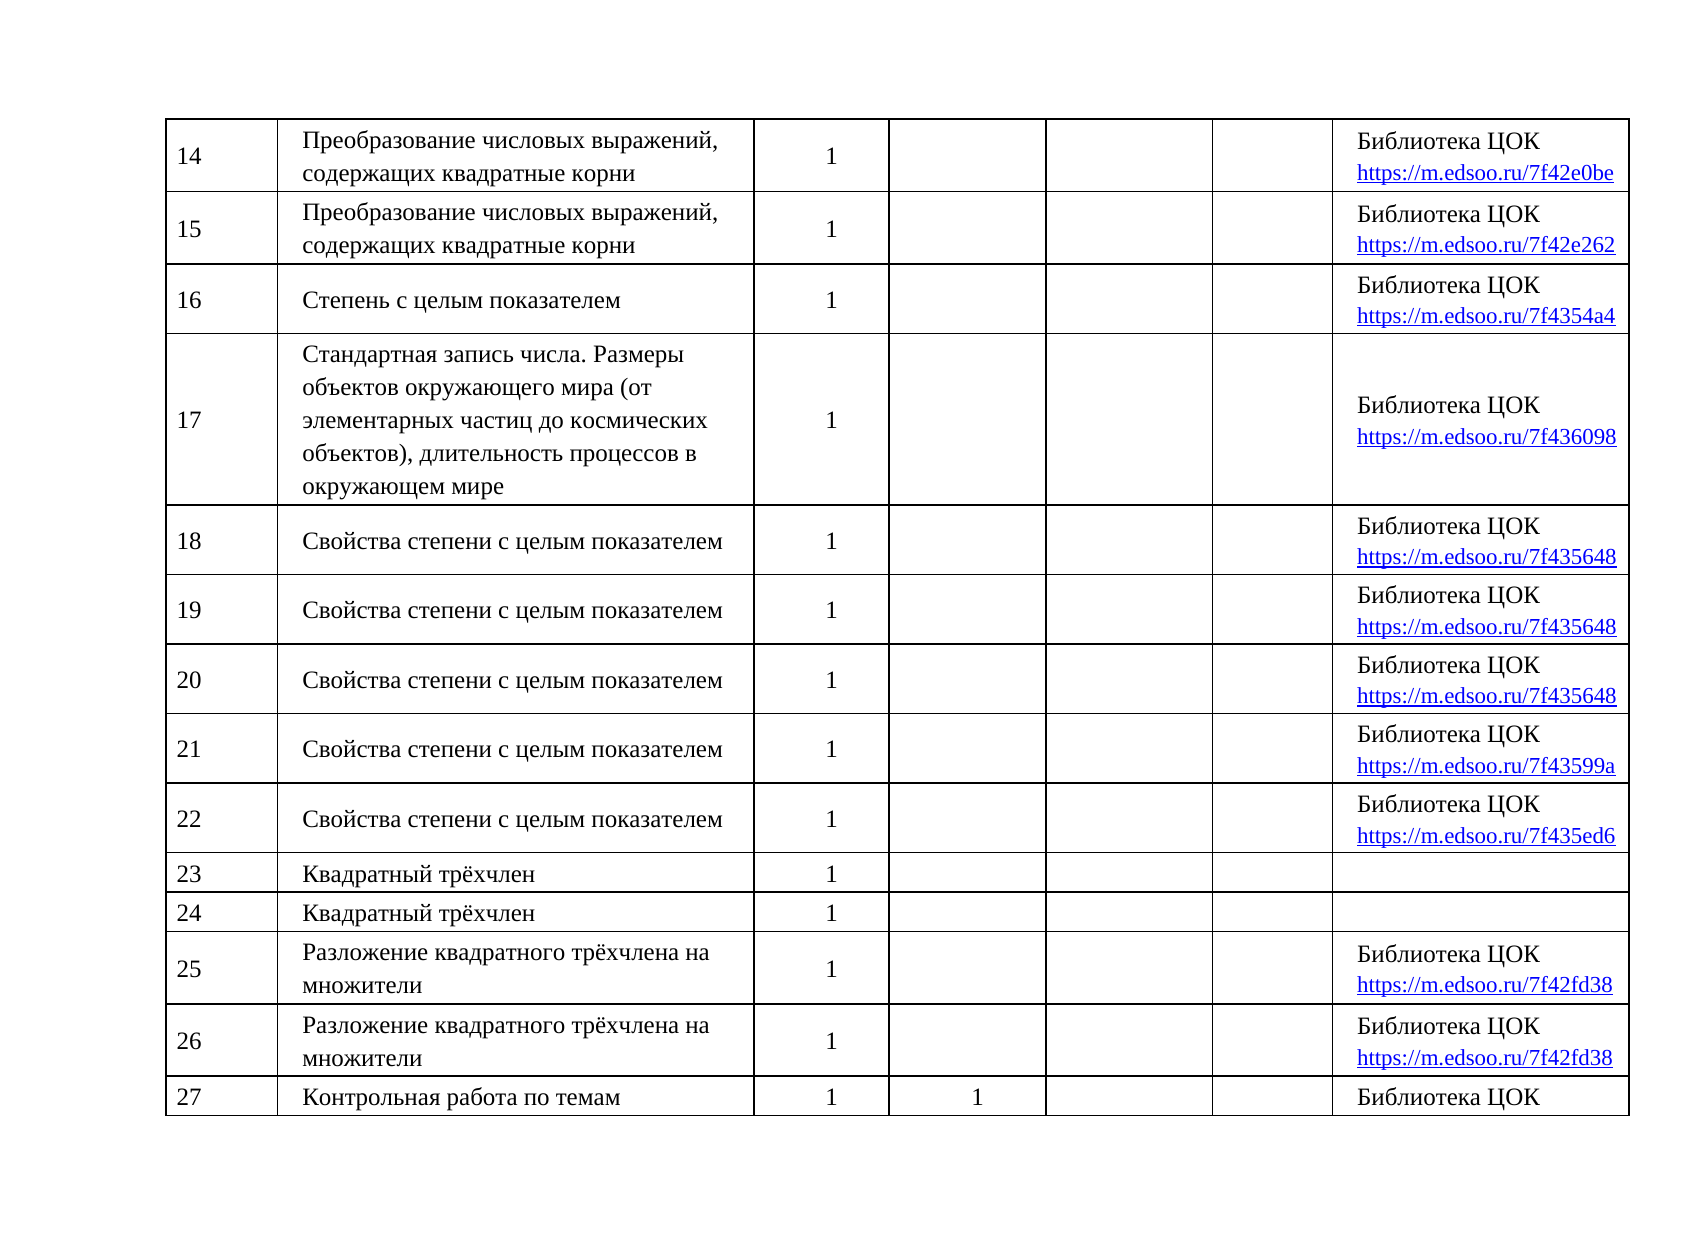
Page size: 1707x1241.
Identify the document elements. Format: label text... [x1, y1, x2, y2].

table_cell 18 [167, 506, 277, 573]
table_cell 19 [167, 575, 277, 643]
table_cell [890, 714, 1045, 782]
table_cell [890, 265, 1045, 332]
table_cell Библиотека ЦОК https://m.edsoo.ru/7f435648 [1333, 645, 1628, 713]
table_cell Библиотека ЦОК https://m.edsoo.ru/7f42fd38 [1333, 932, 1628, 1003]
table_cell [278, 1077, 753, 1115]
table_cell 1 [755, 506, 888, 573]
table_cell 1 [755, 1077, 888, 1115]
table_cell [278, 192, 753, 263]
table_cell Разложение квадратного трёхчлена на множители [278, 932, 753, 1003]
table_cell [890, 893, 1045, 931]
table_cell 23 [167, 853, 277, 891]
table_cell 17 [167, 334, 277, 504]
table_cell [890, 120, 1045, 191]
table_cell [890, 932, 1045, 1003]
table_cell [1213, 192, 1332, 263]
table_cell [1213, 893, 1332, 931]
table_cell Квадратный трёхчлен [278, 893, 753, 931]
table_cell [890, 784, 1045, 852]
table_cell [1047, 893, 1212, 931]
table_cell 1 [755, 784, 888, 852]
table_cell Свойства степени с целым показателем [278, 575, 753, 643]
table_cell [1047, 932, 1212, 1003]
table_cell 1 [755, 120, 888, 191]
table_cell [1047, 853, 1212, 891]
table_cell [1047, 784, 1212, 852]
table_cell 1 [755, 932, 888, 1003]
table_cell Стандартная запись числа. Размеры объектов окружающего мира (от элементарных частиц до космических объектов), длительность процессов в окружающем мире [278, 334, 753, 504]
table_cell [890, 506, 1045, 573]
table_cell [1047, 1005, 1212, 1075]
table_cell [1213, 645, 1332, 713]
table_cell [890, 1005, 1045, 1075]
table_cell 1 [755, 265, 888, 332]
table_cell [1213, 265, 1332, 332]
table_cell 1 [755, 645, 888, 713]
table_cell 20 [167, 645, 277, 713]
table_cell 25 [167, 932, 277, 1003]
table_cell [1213, 853, 1332, 891]
table_cell Библиотека ЦОК https://m.edsoo.ru/7f4354a4 [1333, 265, 1628, 332]
table_cell [1047, 334, 1212, 504]
table_cell Библиотека ЦОК https://m.edsoo.ru/7f435ed6 [1333, 784, 1628, 852]
table_cell [1333, 853, 1628, 891]
table_cell 1 [755, 893, 888, 931]
table_cell [1213, 334, 1332, 504]
table_cell Библиотека ЦОК https://m.edsoo.ru/7f43599a [1333, 714, 1628, 782]
table_cell Квадратный трёхчлен [278, 853, 753, 891]
table_cell 1 [755, 1005, 888, 1075]
table_cell [1047, 120, 1212, 191]
table_cell [890, 645, 1045, 713]
table_cell [1213, 714, 1332, 782]
table_cell [890, 192, 1045, 263]
table_cell Библиотека ЦОК https://m.edsoo.ru/7f42e262 [1333, 192, 1628, 263]
table_cell 1 [755, 192, 888, 263]
table_cell Разложение квадратного трёхчлена на множители [278, 1005, 753, 1075]
table_cell 14 [167, 120, 277, 191]
table_cell [1213, 506, 1332, 573]
table_cell 1 [890, 1077, 1045, 1115]
table_cell Библиотека ЦОК https://m.edsoo.ru/7f42fd38 [1333, 1005, 1628, 1075]
table_cell Библиотека ЦОК https://m.edsoo.ru/7f435648 [1333, 575, 1628, 643]
table_cell Степень с целым показателем [278, 265, 753, 332]
table_cell Свойства степени с целым показателем [278, 506, 753, 573]
table_cell [1213, 784, 1332, 852]
table_cell [1047, 645, 1212, 713]
table_cell 22 [167, 784, 277, 852]
table_cell Библиотека ЦОК https://m.edsoo.ru/7f436098 [1333, 334, 1628, 504]
table_cell 1 [755, 853, 888, 891]
table_cell Свойства степени с целым показателем [278, 645, 753, 713]
table_cell Библиотека ЦОК https://m.edsoo.ru/7f42e0be [1333, 120, 1628, 191]
table_cell [890, 853, 1045, 891]
table_cell Библиотека ЦОК https://m.edsoo.ru/7f435648 [1333, 506, 1628, 573]
table_cell 16 [167, 265, 277, 332]
table_cell [1047, 265, 1212, 332]
table_cell [1213, 575, 1332, 643]
table_cell [1213, 932, 1332, 1003]
table_cell [890, 334, 1045, 504]
table_cell 21 [167, 714, 277, 782]
table_cell [1047, 575, 1212, 643]
table_cell [1213, 1077, 1332, 1115]
table_cell [1213, 1005, 1332, 1075]
table_cell 26 [167, 1005, 277, 1075]
table_cell 27 [167, 1077, 277, 1115]
table_cell 1 [755, 714, 888, 782]
table_cell [1047, 1077, 1212, 1115]
table_cell [1047, 714, 1212, 782]
table_cell [1047, 506, 1212, 573]
table_cell 1 [755, 575, 888, 643]
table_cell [1333, 1077, 1628, 1115]
table_cell 24 [167, 893, 277, 931]
table_cell 15 [167, 192, 277, 263]
table_cell [1333, 893, 1628, 931]
table_cell 1 [755, 334, 888, 504]
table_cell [278, 120, 753, 191]
table_cell [890, 575, 1045, 643]
table_cell Свойства степени с целым показателем [278, 714, 753, 782]
table_cell [1213, 120, 1332, 191]
table_cell [1047, 192, 1212, 263]
table_cell Свойства степени с целым показателем [278, 784, 753, 852]
